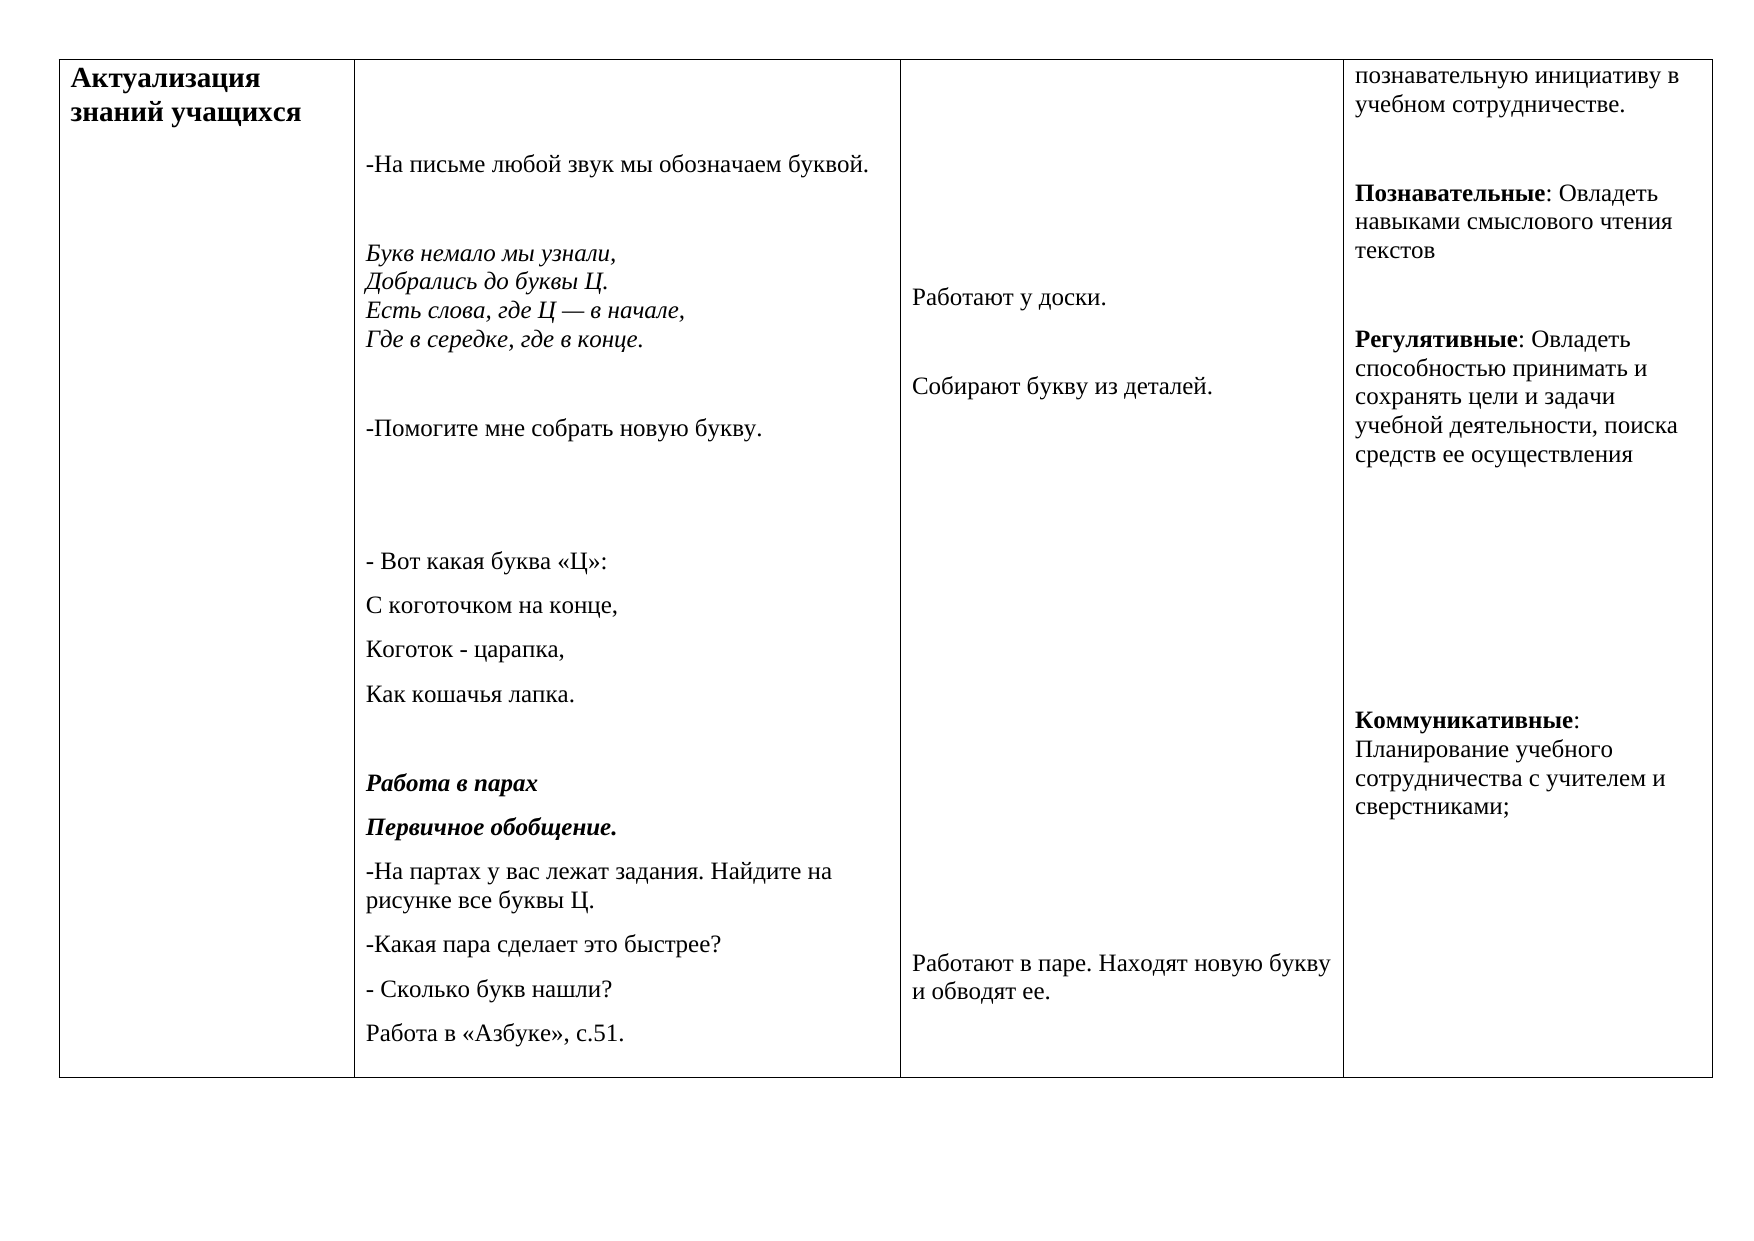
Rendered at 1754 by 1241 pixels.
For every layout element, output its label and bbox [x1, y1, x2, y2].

table_cell [1344, 60, 1712, 1077]
table_cell [60, 60, 354, 1077]
table_cell [355, 60, 900, 1077]
table_cell [901, 60, 1343, 1077]
